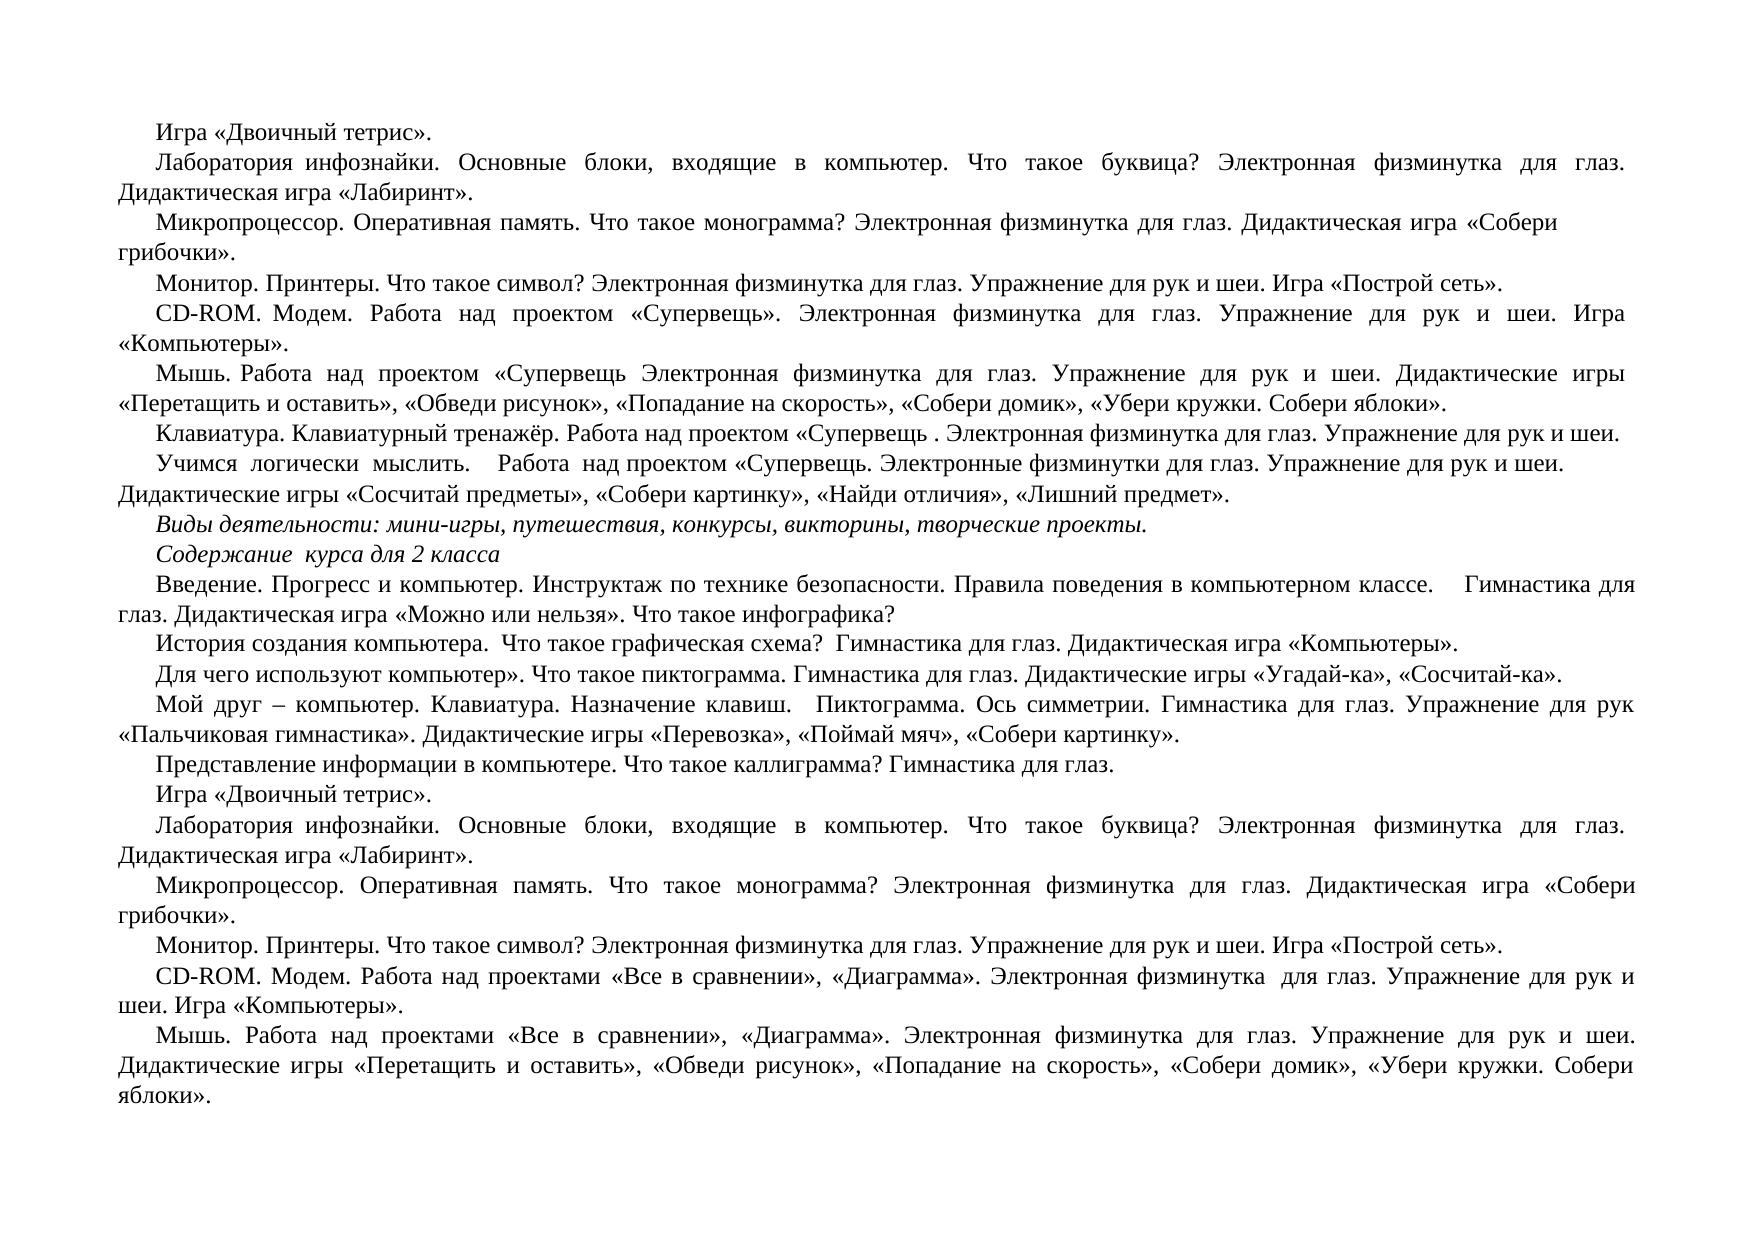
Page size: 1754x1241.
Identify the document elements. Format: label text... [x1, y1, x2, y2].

text Введение. Прогресс и компьютер. Инструктаж по технике безопасности. Правила поведения в компьютерном классе. Гимнастика для глаз. Дидактическая игра «Можно или нельзя». Что такое инфографика? [118, 569, 1636, 627]
text «Компьютеры». [118, 328, 1648, 357]
text Мышь. Работа над проектом «Супервещь Электронная физминутка для глаз. Упражнение для рук и шеи. Дидактические игры [155, 358, 1648, 387]
text Дидактические игры «Сосчитай предметы», «Собери картинку», «Найди отличия», «Лишний предмет». [118, 479, 1648, 507]
text Виды деятельности: мини-игры, путешествия, конкурсы, викторины, творческие проекты. Содержание курса для 2 класса [155, 509, 1150, 567]
text «Перетащить и оставить», «Обведи рисунок», «Попадание на скорость», «Собери домик», «Убери кружки. Собери яблоки». [118, 388, 1648, 417]
text Представление информации в компьютере. Что такое каллиграмма? Гимнастика для глаз. Игра «Двоичный тетрис». [155, 749, 1117, 808]
text Игра «Двоичный тетрис». [155, 117, 1648, 146]
text Микропроцессор. Оперативная память. Что такое монограмма? Электронная физминутка для глаз. Дидактическая игра «Собери грибочки». [118, 207, 1648, 266]
text Мой друг – компьютер. Клавиатура. Назначение клавиш. Пиктограмма. Ось симметрии. Гимнастика для глаз. Упражнение для рук [155, 689, 1648, 718]
text Дидактическая игра «Лабиринт». [118, 840, 1648, 869]
text СD-ROM. Модем. Работа над проектом «Супервещь». Электронная физминутка для глаз. Упражнение для рук и шеи. Игра [155, 298, 1648, 326]
text Для чего используют компьютер». Что такое пиктограмма. Гимнастика для глаз. Дидактические игры «Угадай-ка», «Сосчитай-ка». [155, 659, 1648, 688]
text Дидактическая игра «Лабиринт». [118, 177, 1648, 206]
text Мышь. Работа над проектами «Все в сравнении», «Диаграмма». Электронная физминутка для глаз. Упражнение для рук и шеи. Дидактические игры «Перетащить и оставить», «Обведи рисунок», «Попадание на скорость», «Собери домик», «Убери кружки. Собери яблоки». [118, 1020, 1636, 1109]
text Микропроцессор. Оперативная память. Что такое монограмма? Электронная физминутка для глаз. Дидактическая игра «Собери грибочки». [118, 870, 1636, 929]
text «Пальчиковая гимнастика». Дидактические игры «Перевозка», «Поймай мяч», «Собери картинку». [118, 719, 1648, 748]
text Монитор. Принтеры. Что такое символ? Электронная физминутка для глаз. Упражнение для рук и шеи. Игра «Построй сеть». [155, 931, 1648, 959]
text Лаборатория инфознайки. Основные блоки, входящие в компьютер. Что такое буквица? Электронная физминутка для глаз. [155, 810, 1648, 838]
text История создания компьютера. Что такое графическая схема? Гимнастика для глаз. Дидактическая игра «Компьютеры». [155, 629, 1648, 657]
text Монитор. Принтеры. Что такое символ? Электронная физминутка для глаз. Упражнение для рук и шеи. Игра «Построй сеть». [155, 268, 1648, 296]
text Лаборатория инфознайки. Основные блоки, входящие в компьютер. Что такое буквица? Электронная физминутка для глаз. [155, 147, 1648, 176]
text Клавиатура. Клавиатурный тренажёр. Работа над проектом «Супервещь . Электронная физминутка для глаз. Упражнение для рук и шеи. Учимся логически мыслить. Работа над проектом «Супервещь. Электронные физминутки для глаз. Упражнение для рук и шеи. [155, 418, 1636, 477]
text СD-ROM. Модем. Работа над проектами «Все в сравнении», «Диаграмма». Электронная физминутка для глаз. Упражнение для рук и шеи. Игра «Компьютеры». [118, 961, 1636, 1019]
